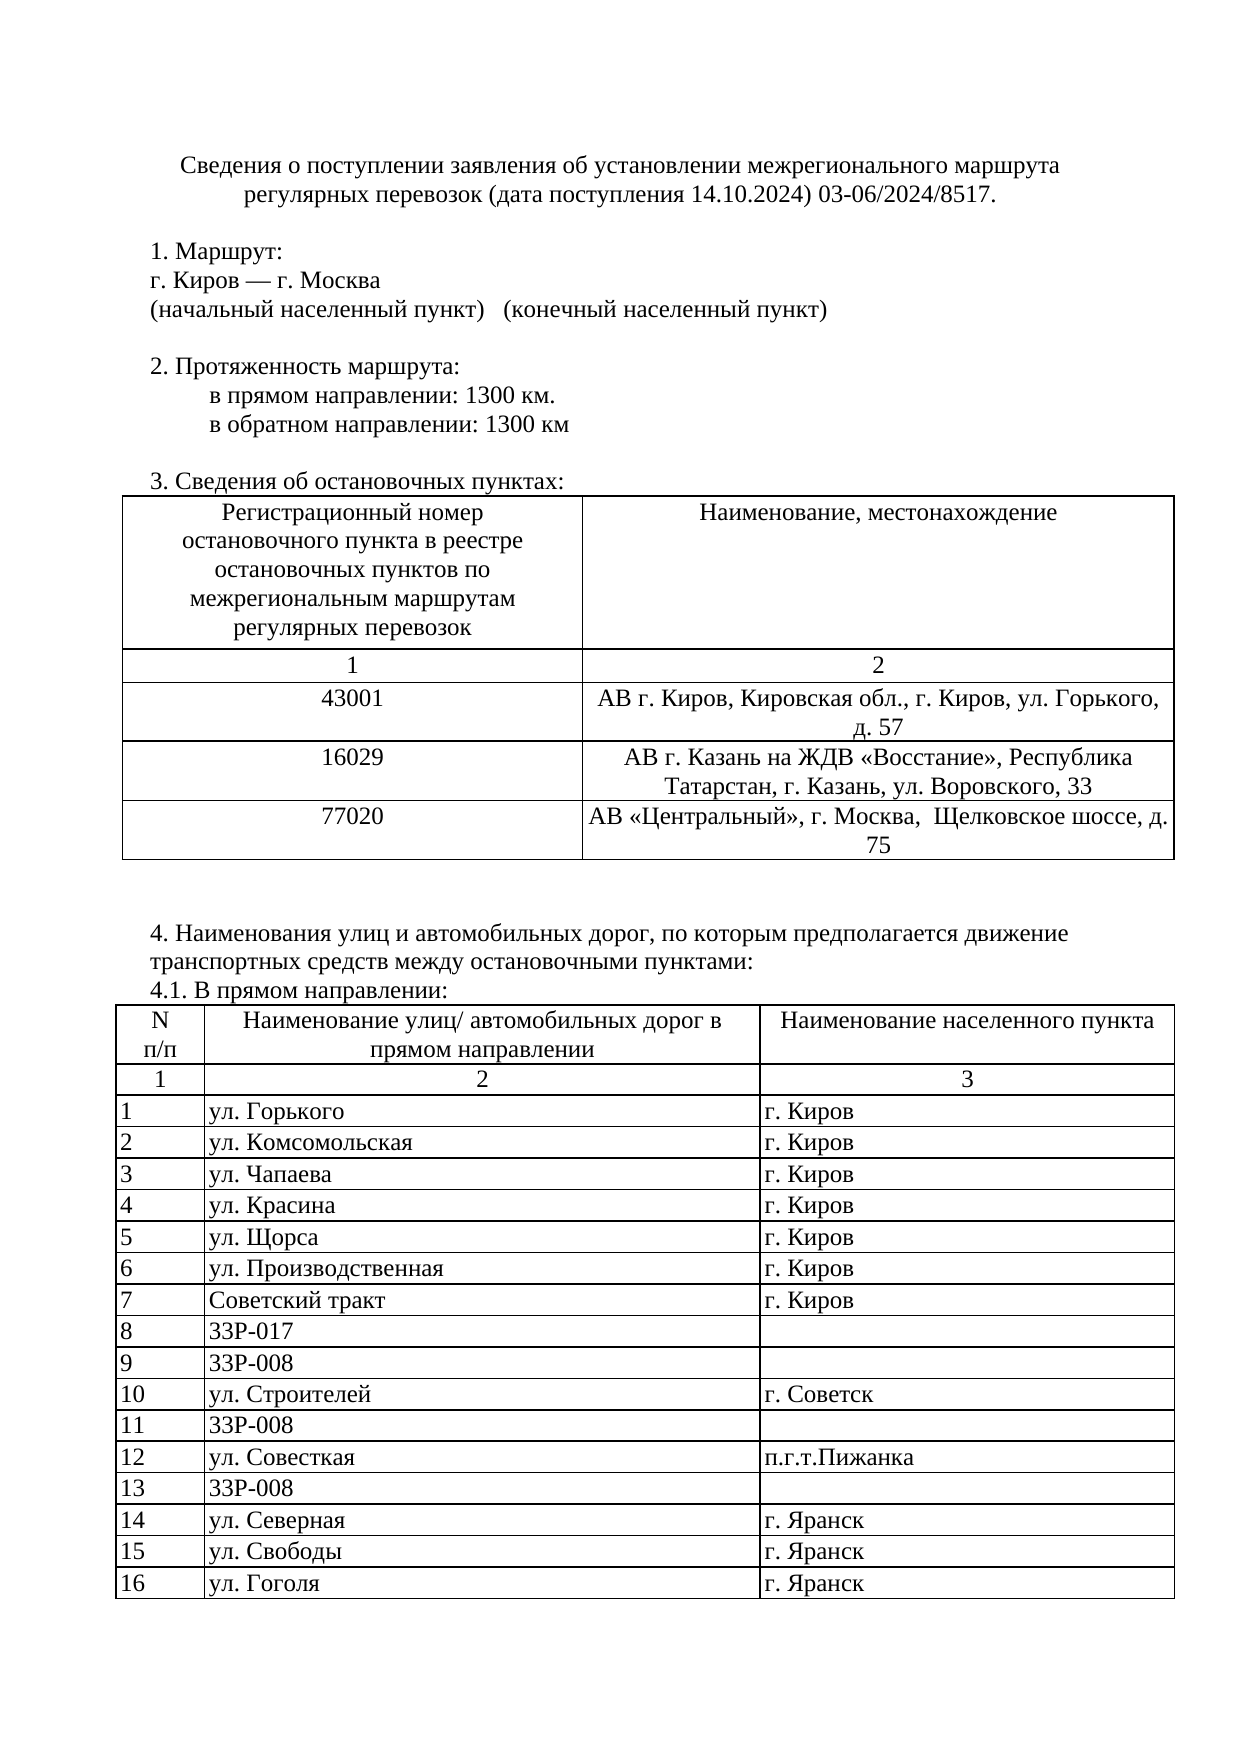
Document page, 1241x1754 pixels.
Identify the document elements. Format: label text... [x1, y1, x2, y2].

table_cell 6 [117, 1253, 204, 1283]
table_cell г. Яранск [761, 1568, 1174, 1598]
table_cell ул. Производственная [205, 1253, 759, 1283]
table_cell АВ «Центральный», г. Москва, Щелковское шоссе, д. 75 [583, 801, 1173, 858]
table_cell ул. Гоголя [205, 1568, 759, 1598]
table_cell г. Киров [761, 1127, 1174, 1157]
table_cell 1 [117, 1065, 204, 1094]
table_cell 11 [117, 1411, 204, 1440]
table_cell 9 [117, 1348, 204, 1377]
table_cell 33Р-008 [205, 1473, 759, 1503]
table_cell 33Р-008 [205, 1348, 759, 1377]
table_cell [761, 1316, 1174, 1346]
table_cell 10 [117, 1379, 204, 1409]
table_cell г. Яранск [761, 1536, 1174, 1566]
table_cell АВ г. Киров, Кировская обл., г. Киров, ул. Горького, д. 57 [583, 683, 1173, 740]
table_cell г. Киров [761, 1222, 1174, 1252]
table_cell 3 [761, 1065, 1174, 1094]
text Сведения о поступлении заявления об установлении межрегионального маршрута регулярных перевозок (дата поступления 14.10.2024) 03-06/2024/8517. [150, 150, 1090, 207]
table_header Наименование, местонахождение [583, 497, 1173, 648]
table_cell г. Яранск [761, 1505, 1174, 1535]
table_cell г. Киров [761, 1285, 1174, 1314]
table_cell 77020 [123, 801, 582, 858]
table_cell [761, 1473, 1174, 1503]
text 2. Протяженность маршрута: [150, 351, 1090, 380]
table_cell 2 [117, 1127, 204, 1157]
text г. Киров — г. Москва [150, 265, 1090, 294]
table_cell Советский тракт [205, 1285, 759, 1314]
table_cell 1 [123, 650, 582, 681]
table_cell 1 [117, 1096, 204, 1126]
table_cell 12 [117, 1442, 204, 1472]
table_cell 33Р-017 [205, 1316, 759, 1346]
table_cell АВ г. Казань на ЖДВ «Восстание», Республика Татарстан, г. Казань, ул. Воровского, 33 [583, 742, 1173, 799]
table_cell 2 [205, 1065, 759, 1094]
table_cell 3 [117, 1159, 204, 1189]
text (начальный населенный пункт) (конечный населенный пункт) [150, 294, 1090, 322]
table_cell ул. Красина [205, 1190, 759, 1220]
table_cell 2 [583, 650, 1173, 681]
text в обратном направлении: 1300 км [150, 409, 1090, 437]
text 4.1. В прямом направлении: [150, 975, 1090, 1004]
table_cell [761, 1411, 1174, 1440]
text 4. Наименования улиц и автомобильных дорог, по которым предполагается движение транспортных средств между остановочными пунктами: [150, 918, 1090, 975]
text 3. Сведения об остановочных пунктах: [150, 466, 1090, 495]
table_cell 13 [117, 1473, 204, 1503]
table_cell 4 [117, 1190, 204, 1220]
table_cell г. Киров [761, 1159, 1174, 1189]
table_cell 14 [117, 1505, 204, 1535]
table_cell г. Киров [761, 1190, 1174, 1220]
table_cell п.г.т.Пижанка [761, 1442, 1174, 1472]
table_cell ул. Щорса [205, 1222, 759, 1252]
table_cell 43001 [123, 683, 582, 740]
table_header Наименование улиц/ автомобильных дорог в прямом направлении [205, 1006, 759, 1063]
table_cell ул. Комсомольская [205, 1127, 759, 1157]
table_cell г. Киров [761, 1096, 1174, 1126]
table_cell 15 [117, 1536, 204, 1566]
table_cell ул. Северная [205, 1505, 759, 1535]
table_cell 16 [117, 1568, 204, 1598]
text 1. Маршрут: [150, 236, 1090, 265]
table_cell ул. Совесткая [205, 1442, 759, 1472]
table_cell ул. Строителей [205, 1379, 759, 1409]
table_cell 5 [117, 1222, 204, 1252]
table_cell 16029 [123, 742, 582, 799]
table_cell ул. Свободы [205, 1536, 759, 1566]
table_header Наименование населенного пункта [761, 1006, 1174, 1063]
table_cell г. Киров [761, 1253, 1174, 1283]
table_header N п/п [117, 1006, 204, 1063]
table_cell [761, 1348, 1174, 1377]
text в прямом направлении: 1300 км. [150, 380, 1090, 409]
table_cell ул. Горького [205, 1096, 759, 1126]
table_cell г. Советск [761, 1379, 1174, 1409]
table_cell 33Р-008 [205, 1411, 759, 1440]
table_cell 7 [117, 1285, 204, 1314]
table_cell 8 [117, 1316, 204, 1346]
table_cell ул. Чапаева [205, 1159, 759, 1189]
table_header Регистрационный номер остановочного пункта в реестре остановочных пунктов по межрегиональным маршрутам регулярных перевозок [123, 497, 582, 648]
